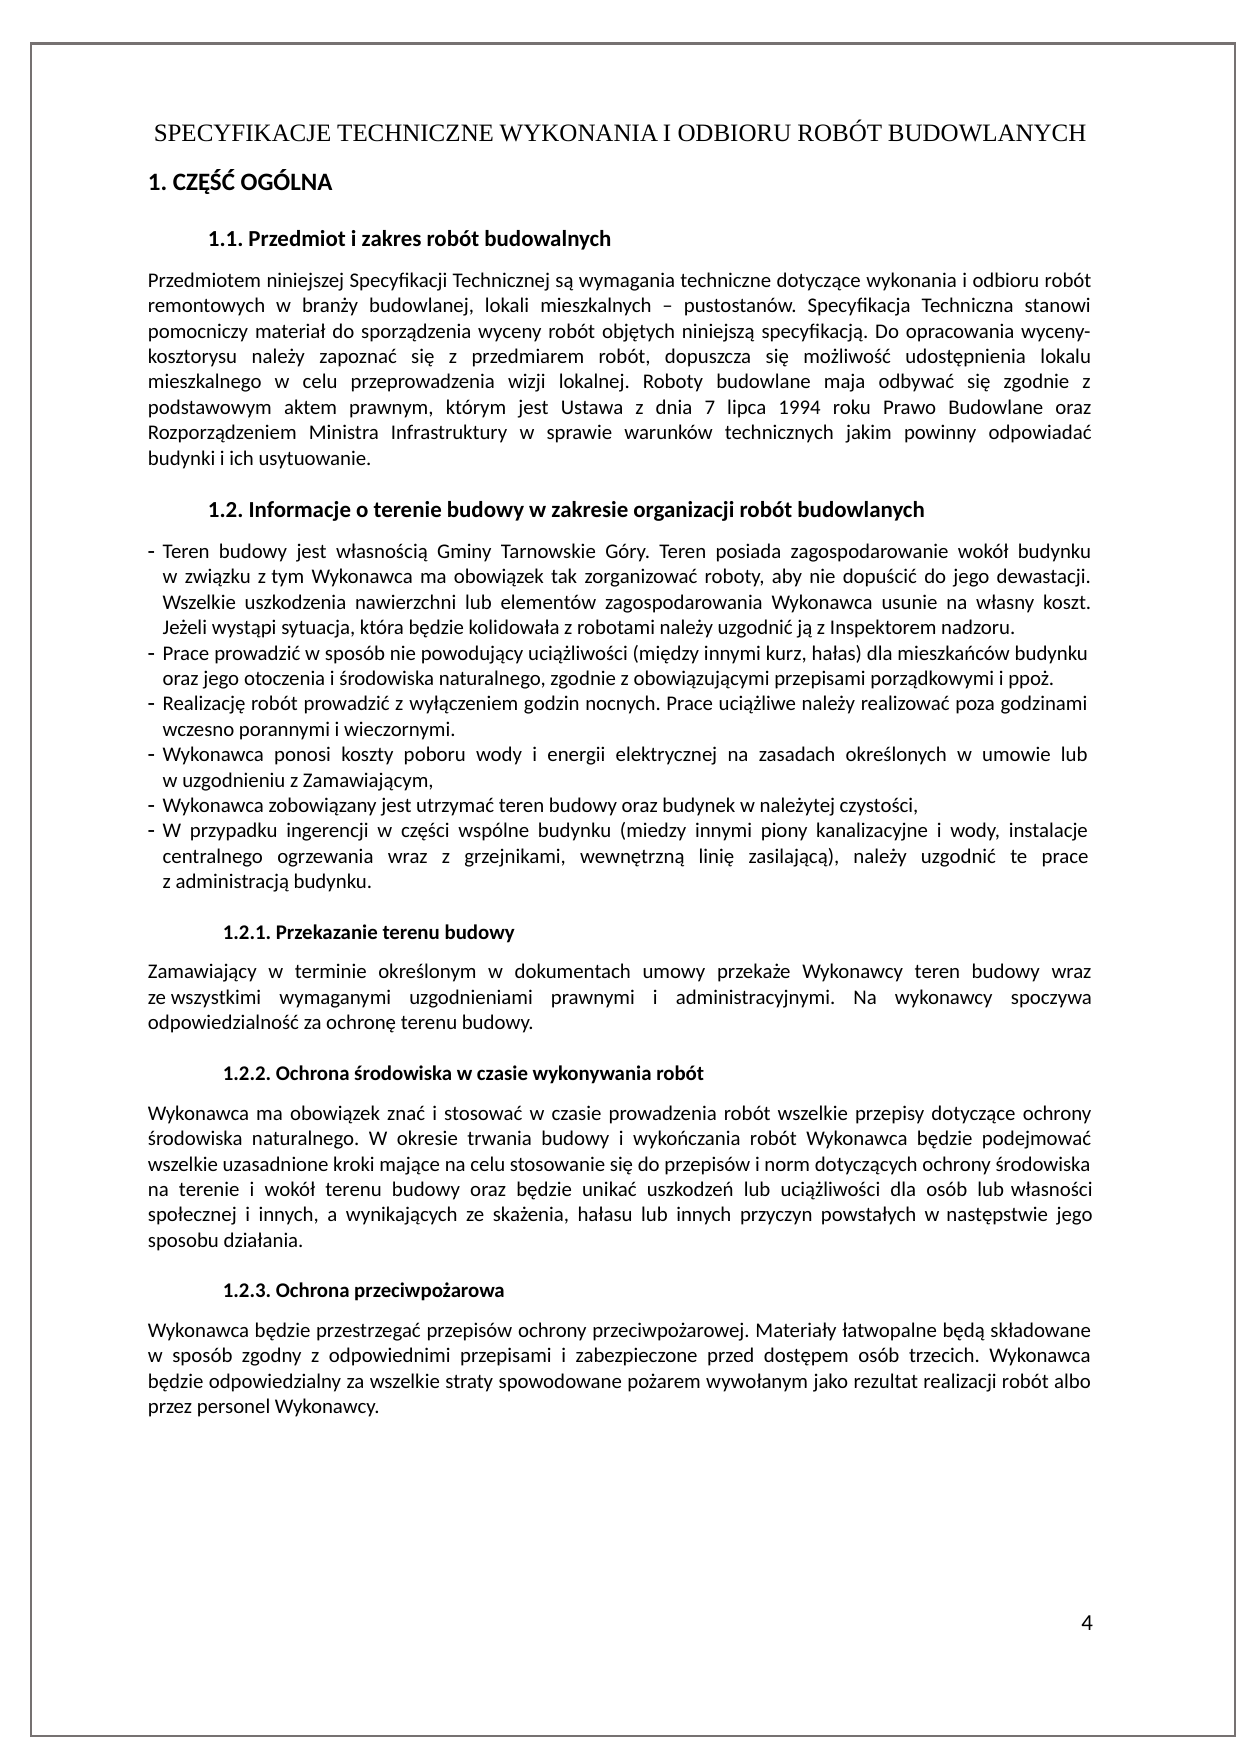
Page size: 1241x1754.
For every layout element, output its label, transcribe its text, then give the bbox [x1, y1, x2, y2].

subtitle 1.2.1. Przekazanie terenu budowy [148, 919, 1092, 944]
text Wykonawca będzie przestrzegać przepisów ochrony przeciwpożarowej. Materiały łatwopalne będą składowane w sposób zgodny z odpowiednimi przepisami i zabezpieczone przed dostępem osób trzecich. Wykonawca będzie odpowiedzialny za wszelkie straty spowodowane pożarem wywołanym jako rezultat realizacji robót albo przez personel Wykonawcy. [148, 1317, 1092, 1419]
text Zamawiający w terminie określonym w dokumentach umowy przekaże Wykonawcy teren budowy wraz ze wszystkimi wymaganymi uzgodnieniami prawnymi i administracyjnymi. Na wykonawcy spoczywa odpowiedzialność za ochronę terenu budowy. [148, 959, 1092, 1035]
list Prace prowadzić w sposób nie powodujący uciążliwości (między innymi kurz, hałas) dla mieszkańców budynku oraz jego otoczenia i środowiska naturalnego, zgodnie z obowiązującymi przepisami porządkowymi i ppoż. [148, 640, 1089, 691]
list W przypadku ingerencji w części wspólne budynku (miedzy innymi piony kanalizacyjne i wody, instalacje centralnego ogrzewania wraz z grzejnikami, wewnętrzną linię zasilającą), należy uzgodnić te prace z administracją budynku. [148, 818, 1089, 894]
subtitle 1.2.3. Ochrona przeciwpożarowa [148, 1277, 1092, 1303]
list Wykonawca zobowiązany jest utrzymać teren budowy oraz budynek w należytej czystości, [148, 792, 1089, 818]
text Wykonawca ma obowiązek znać i stosować w czasie prowadzenia robót wszelkie przepisy dotyczące ochrony środowiska naturalnego. W okresie trwania budowy i wykończania robót Wykonawca będzie podejmować wszelkie uzasadnione kroki mające na celu stosowanie się do przepisów i norm dotyczących ochrony środowiska na terenie i wokół terenu budowy oraz będzie unikać uszkodzeń lub uciążliwości dla osób lub własności społecznej i innych, a wynikających ze skażenia, hałasu lub innych przyczyn powstałych w następstwie jego sposobu działania. [148, 1100, 1092, 1252]
subtitle 1.2.2. Ochrona środowiska w czasie wykonywania robót [148, 1060, 1092, 1085]
list Teren budowy jest własnością Gminy Tarnowskie Góry. Teren posiada zagospodarowanie wokół budynku w związku z tym Wykonawca ma obowiązek tak zorganizować roboty, aby nie dopuścić do jego dewastacji. Wszelkie uszkodzenia nawierzchni lub elementów zagospodarowania Wykonawca usunie na własny koszt. Jeżeli wystąpi sytuacja, która będzie kolidowała z robotami należy uzgodnić ją z Inspektorem nadzoru. [148, 538, 1092, 640]
subtitle 1. CZĘŚĆ OGÓLNA [103, 166, 1092, 197]
subtitle 1.2. Informacje o terenie budowy w zakresie organizacji robót budowlanych [148, 495, 1092, 523]
subtitle 1.1. Przedmiot i zakres robót budowalnych [148, 224, 1092, 252]
list Wykonawca ponosi koszty poboru wody i energii elektrycznej na zasadach określonych w umowie lub w uzgodnieniu z Zamawiającym, [148, 741, 1089, 792]
list Realizację robót prowadzić z wyłączeniem godzin nocnych. Prace uciążliwe należy realizować poza godzinami wczesno porannymi i wieczornymi. [148, 691, 1089, 741]
text Przedmiotem niniejszej Specyfikacji Technicznej są wymagania techniczne dotyczące wykonania i odbioru robót remontowych w branży budowlanej, lokali mieszkalnych – pustostanów. Specyfikacja Techniczna stanowi pomocniczy materiał do sporządzenia wyceny robót objętych niniejszą specyfikacją. Do opracowania wyceny-kosztorysu należy zapoznać się z przedmiarem robót, dopuszcza się możliwość udostępnienia lokalu mieszkalnego w celu przeprowadzenia wizji lokalnej. Roboty budowlane maja odbywać się zgodnie z podstawowym aktem prawnym, którym jest Ustawa z dnia 7 lipca 1994 roku Prawo Budowlane oraz Rozporządzeniem Ministra Infrastruktury w sprawie warunków technicznych jakim powinny odpowiadać budynki i ich usytuowanie. [148, 267, 1092, 470]
